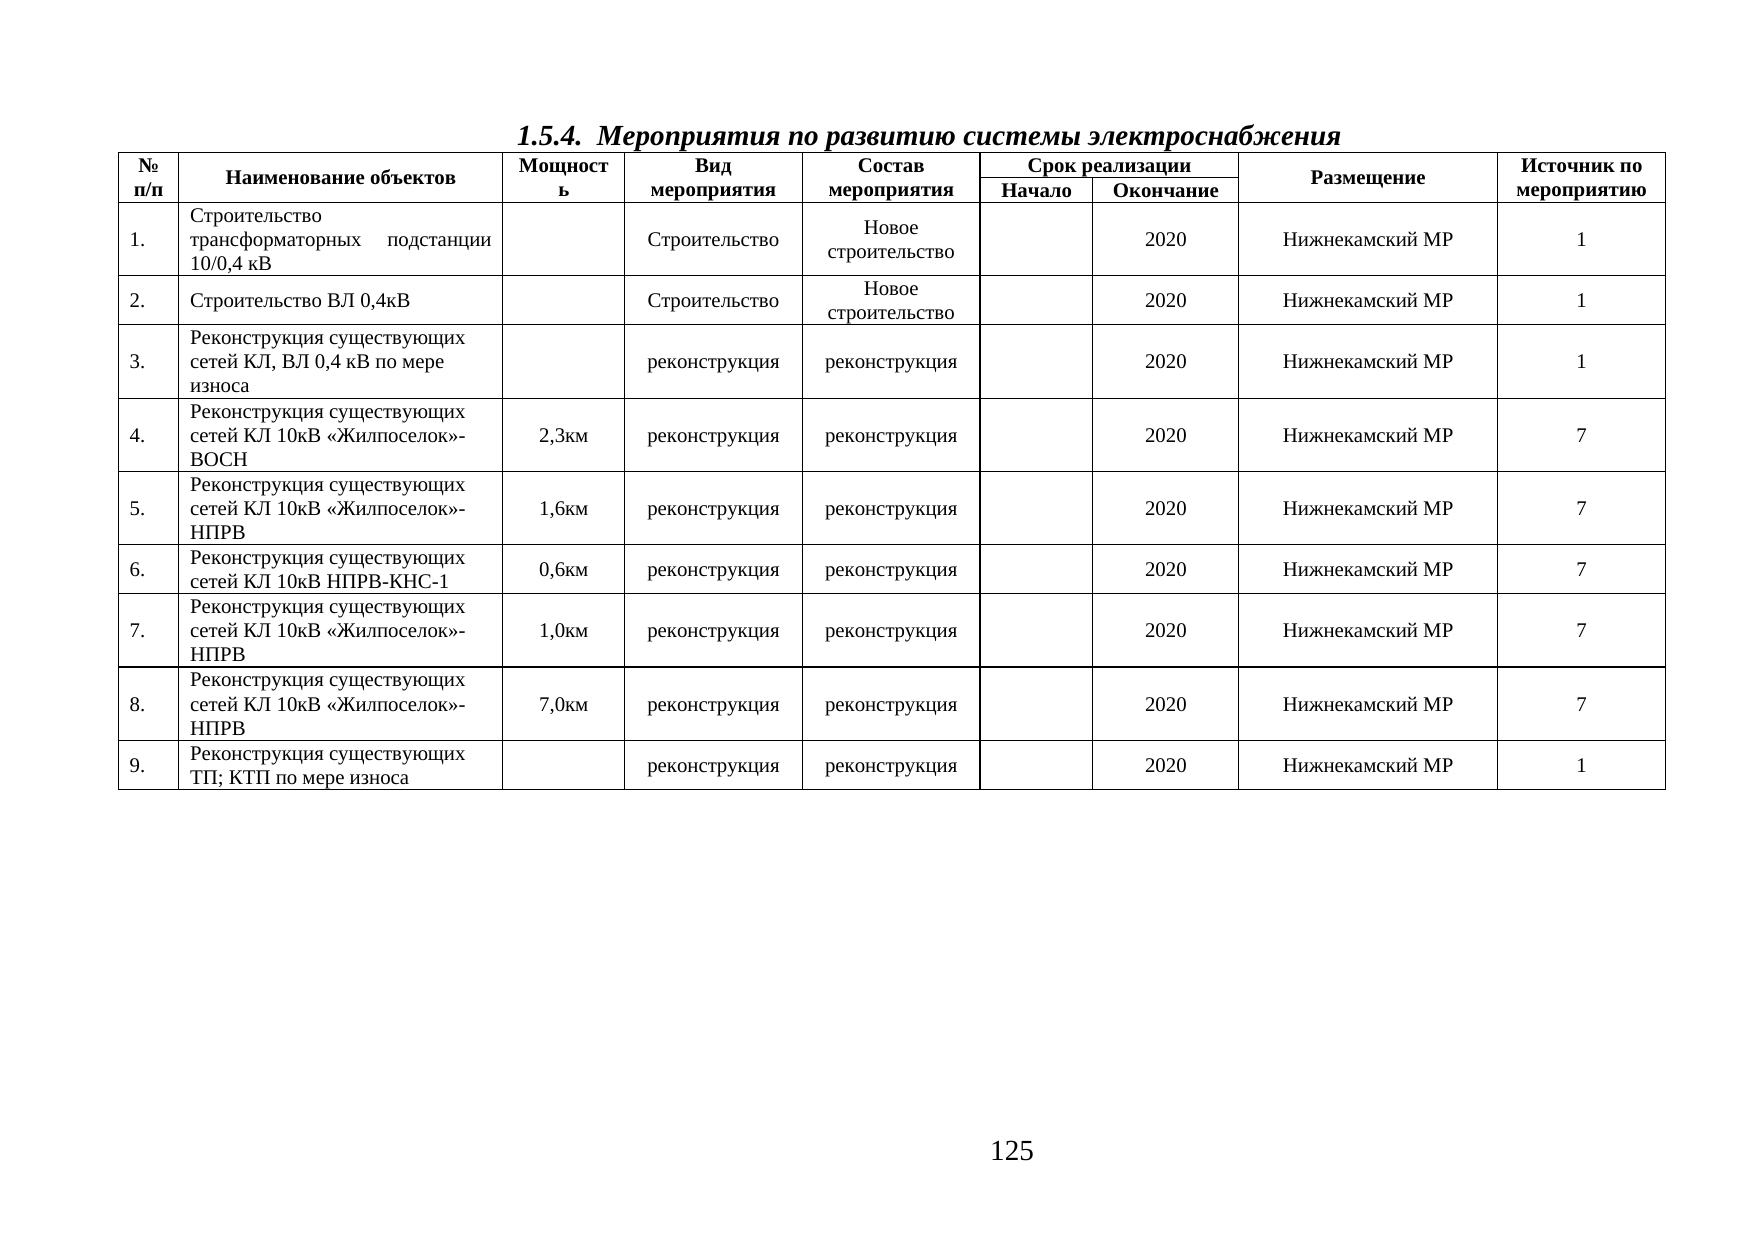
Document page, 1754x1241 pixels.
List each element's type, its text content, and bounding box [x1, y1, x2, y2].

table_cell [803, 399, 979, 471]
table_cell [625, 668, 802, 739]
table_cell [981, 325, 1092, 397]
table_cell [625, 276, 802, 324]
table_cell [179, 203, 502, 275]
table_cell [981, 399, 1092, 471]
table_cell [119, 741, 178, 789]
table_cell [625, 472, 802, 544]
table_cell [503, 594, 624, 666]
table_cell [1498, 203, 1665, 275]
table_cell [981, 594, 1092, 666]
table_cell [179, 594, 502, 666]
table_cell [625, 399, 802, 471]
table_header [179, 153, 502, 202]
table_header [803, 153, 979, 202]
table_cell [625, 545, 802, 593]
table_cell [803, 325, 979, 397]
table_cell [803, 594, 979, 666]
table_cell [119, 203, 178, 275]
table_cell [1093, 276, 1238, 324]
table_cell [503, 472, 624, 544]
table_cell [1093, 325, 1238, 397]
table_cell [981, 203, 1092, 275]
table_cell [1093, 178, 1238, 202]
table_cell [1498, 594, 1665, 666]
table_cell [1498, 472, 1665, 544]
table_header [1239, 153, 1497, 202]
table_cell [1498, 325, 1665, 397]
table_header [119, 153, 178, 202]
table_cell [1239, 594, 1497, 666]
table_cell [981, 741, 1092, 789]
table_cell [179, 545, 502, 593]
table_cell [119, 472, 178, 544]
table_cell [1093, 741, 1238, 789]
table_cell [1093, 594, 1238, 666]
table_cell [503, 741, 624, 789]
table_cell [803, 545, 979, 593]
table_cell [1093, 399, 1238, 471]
list Мероприятия по развитию системы электроснабжения [193, 118, 1665, 152]
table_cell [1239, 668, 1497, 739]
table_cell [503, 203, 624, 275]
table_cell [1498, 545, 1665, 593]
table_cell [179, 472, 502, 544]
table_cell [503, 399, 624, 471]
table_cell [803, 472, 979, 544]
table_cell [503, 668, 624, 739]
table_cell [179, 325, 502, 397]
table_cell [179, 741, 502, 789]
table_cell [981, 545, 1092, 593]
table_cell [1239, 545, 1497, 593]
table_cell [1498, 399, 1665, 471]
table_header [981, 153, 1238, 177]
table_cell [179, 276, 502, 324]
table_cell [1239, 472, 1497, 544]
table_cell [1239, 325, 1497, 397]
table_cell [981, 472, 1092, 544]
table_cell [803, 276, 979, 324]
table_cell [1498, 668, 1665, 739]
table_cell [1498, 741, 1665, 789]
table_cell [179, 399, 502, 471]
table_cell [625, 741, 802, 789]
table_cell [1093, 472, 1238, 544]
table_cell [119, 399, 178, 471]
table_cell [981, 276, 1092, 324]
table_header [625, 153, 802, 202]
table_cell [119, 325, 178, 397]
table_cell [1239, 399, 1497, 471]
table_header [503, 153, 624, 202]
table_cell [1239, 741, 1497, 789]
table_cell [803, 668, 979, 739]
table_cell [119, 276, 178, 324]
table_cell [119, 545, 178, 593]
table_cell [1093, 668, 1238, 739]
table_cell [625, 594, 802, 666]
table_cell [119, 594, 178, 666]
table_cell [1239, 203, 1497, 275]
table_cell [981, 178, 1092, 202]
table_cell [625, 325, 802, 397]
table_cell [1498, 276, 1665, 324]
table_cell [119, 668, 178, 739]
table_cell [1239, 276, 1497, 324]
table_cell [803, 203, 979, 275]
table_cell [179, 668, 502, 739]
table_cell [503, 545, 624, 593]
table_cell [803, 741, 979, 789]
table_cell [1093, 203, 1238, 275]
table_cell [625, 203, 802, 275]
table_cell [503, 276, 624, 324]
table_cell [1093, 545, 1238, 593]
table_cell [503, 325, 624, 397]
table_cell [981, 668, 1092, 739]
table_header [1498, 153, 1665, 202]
